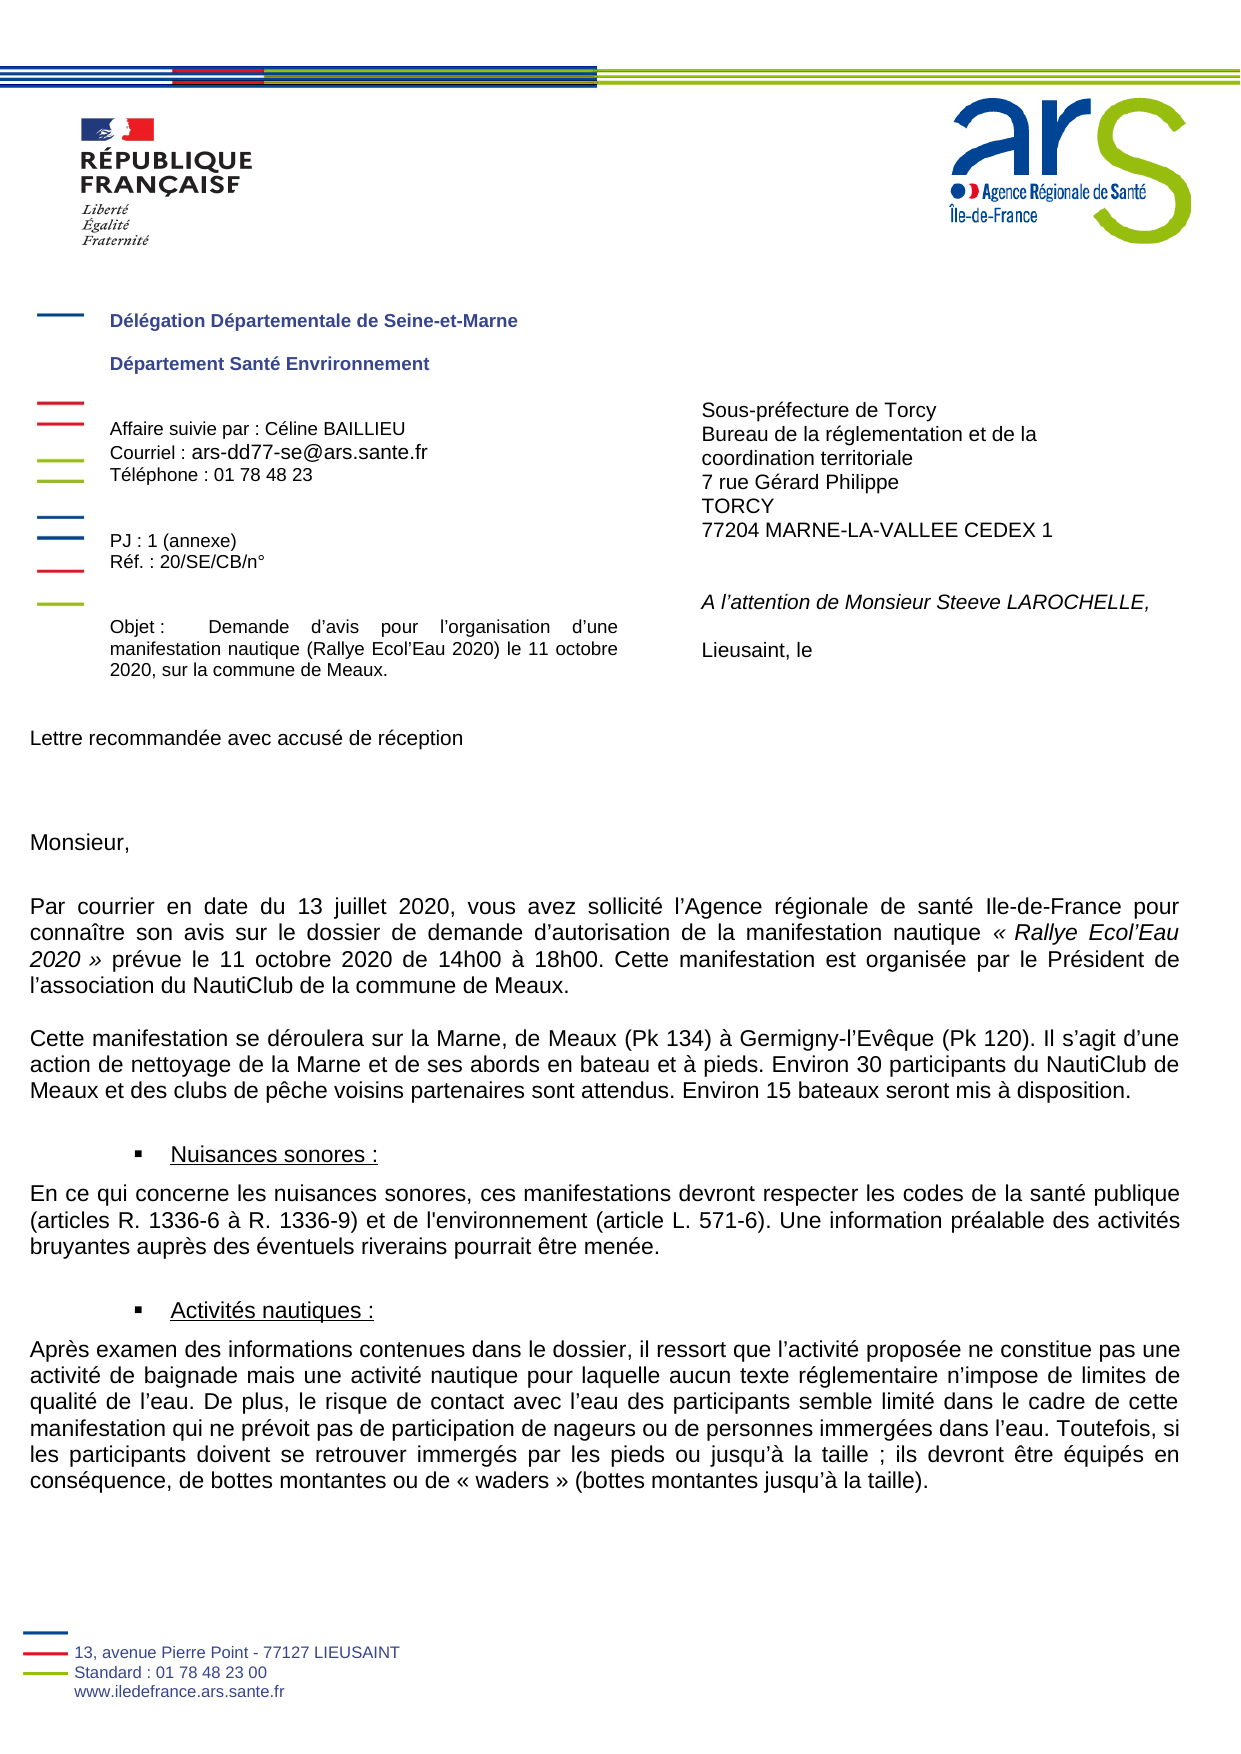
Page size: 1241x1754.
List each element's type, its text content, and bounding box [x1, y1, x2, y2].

picture [35, 311, 86, 607]
table_cell PJ : 1 (annexe) Réf. : 20/SE/CB/n° Objet : Demande d’avis pour l’organisation d’une manifestation nautique (Rallye Ecol’Eau 2020) le 11 octobre 2020, sur la commune de Meaux. [73, 530, 687, 702]
list Nuisances sonores : [133, 1141, 1181, 1168]
table_cell Affaire suivie par : Céline BAILLIEU Courriel : ars-dd77-se@ars.sante.fr Téléphone : 01 78 48 23 [73, 374, 687, 529]
text Monsieur, [29, 829, 1181, 856]
table_cell Sous-préfecture de Torcy Bureau de la réglementation et de la coordination territoriale 7 rue Gérard Philippe TORCY 77204 MARNE-LA-VALLEE CEDEX 1 A l’attention de Monsieur Steeve LAROCHELLE, Lieusaint, le x [687, 374, 1168, 702]
picture [21, 1629, 70, 1677]
list Activités nautiques : [133, 1297, 1181, 1323]
text Après examen des informations contenues dans le dossier, il ressort que l’activité proposée ne constitue pas une activité de baignade mais une activité nautique pour laquelle aucun texte réglementaire n’impose de limites de qualité de l’eau. De plus, le risque de contact avec l’eau des participants semble limité dans le cadre de cette manifestation qui ne prévoit pas de participation de nageurs ou de personnes immergées dans l’eau. Toutefois, si les participants doivent se retrouver immergés par les pieds ou jusqu’à la taille ; ils devront être équipés en conséquence, de bottes montantes ou de « waders » (bottes montantes jusqu’à la taille). [29, 1336, 1181, 1494]
text Lettre recommandée avec accusé de réception [29, 726, 1181, 750]
text En ce qui concerne les nuisances sonores, ces manifestations devront respecter les codes de la santé publique (articles R. 1336-6 à R. 1336-9) et de l'environnement (article L. 571-6). Une information préalable des activités bruyantes auprès des éventuels riverains pourrait être menée. [29, 1180, 1181, 1259]
text Cette manifestation se déroulera sur la Marne, de Meaux (Pk 134) à Germigny-l’Evêque (Pk 120). Il s’agit d’une action de nettoyage de la Marne et de ses abords en bateau et à pieds. Environ 30 participants du NautiClub de Meaux et des clubs de pêche voisins partenaires sont attendus. Environ 15 bateaux seront mis à disposition. [29, 1025, 1181, 1104]
text Par courrier en date du 13 juillet 2020, vous avez sollicité l’Agence régionale de santé Ile-de-France pour connaître son avis sur le dossier de demande d’autorisation de la manifestation nautique « Rallye Ecol’Eau 2020 » prévue le 11 octobre 2020 de 14h00 à 18h00. Cette manifestation est organisée par le Président de l’association du NautiClub de la commune de Meaux. [29, 893, 1181, 998]
table_header Délégation Départementale de Seine-et-Marne Département Santé Envrironnement [73, 266, 1168, 374]
picture [0, 19, 1241, 244]
